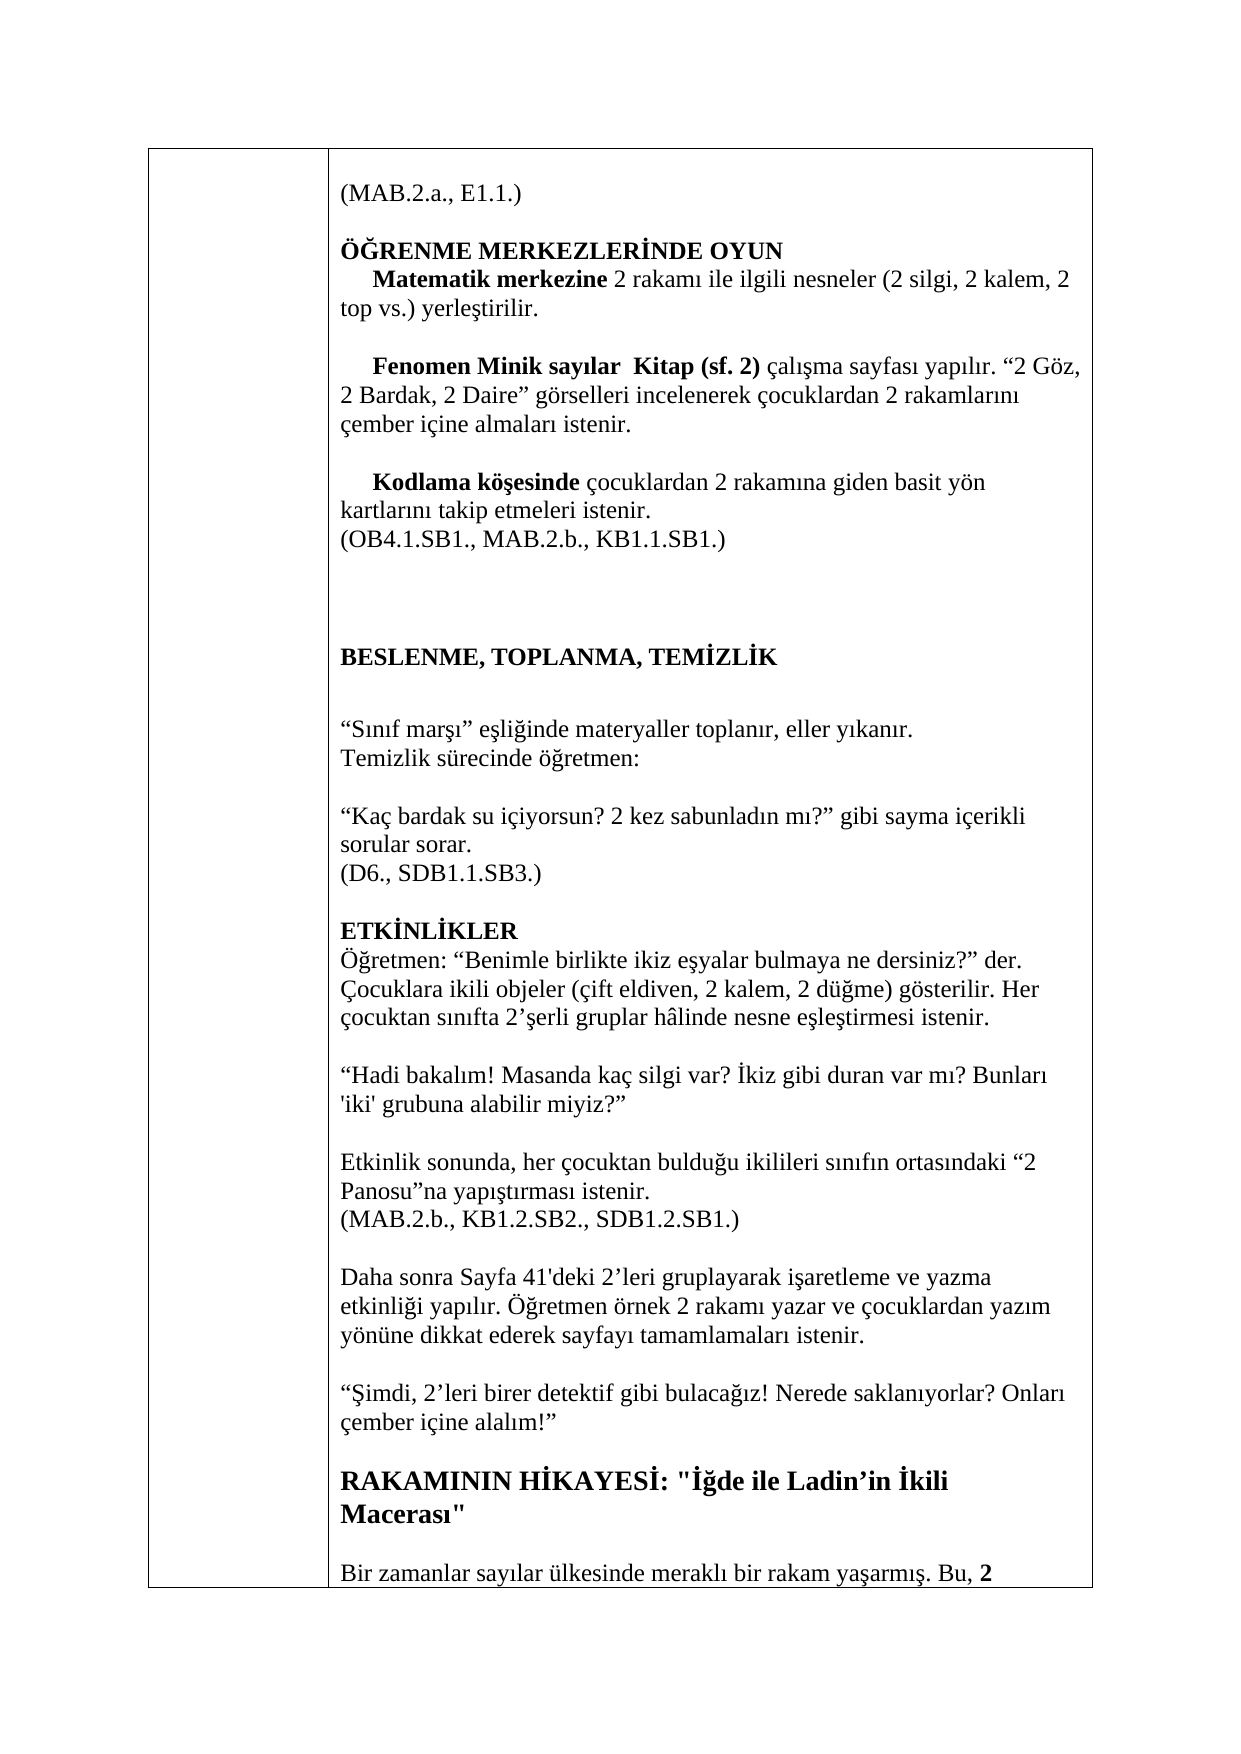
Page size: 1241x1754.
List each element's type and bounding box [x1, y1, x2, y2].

table_cell [149, 149, 328, 1587]
table_cell [329, 149, 1092, 1587]
